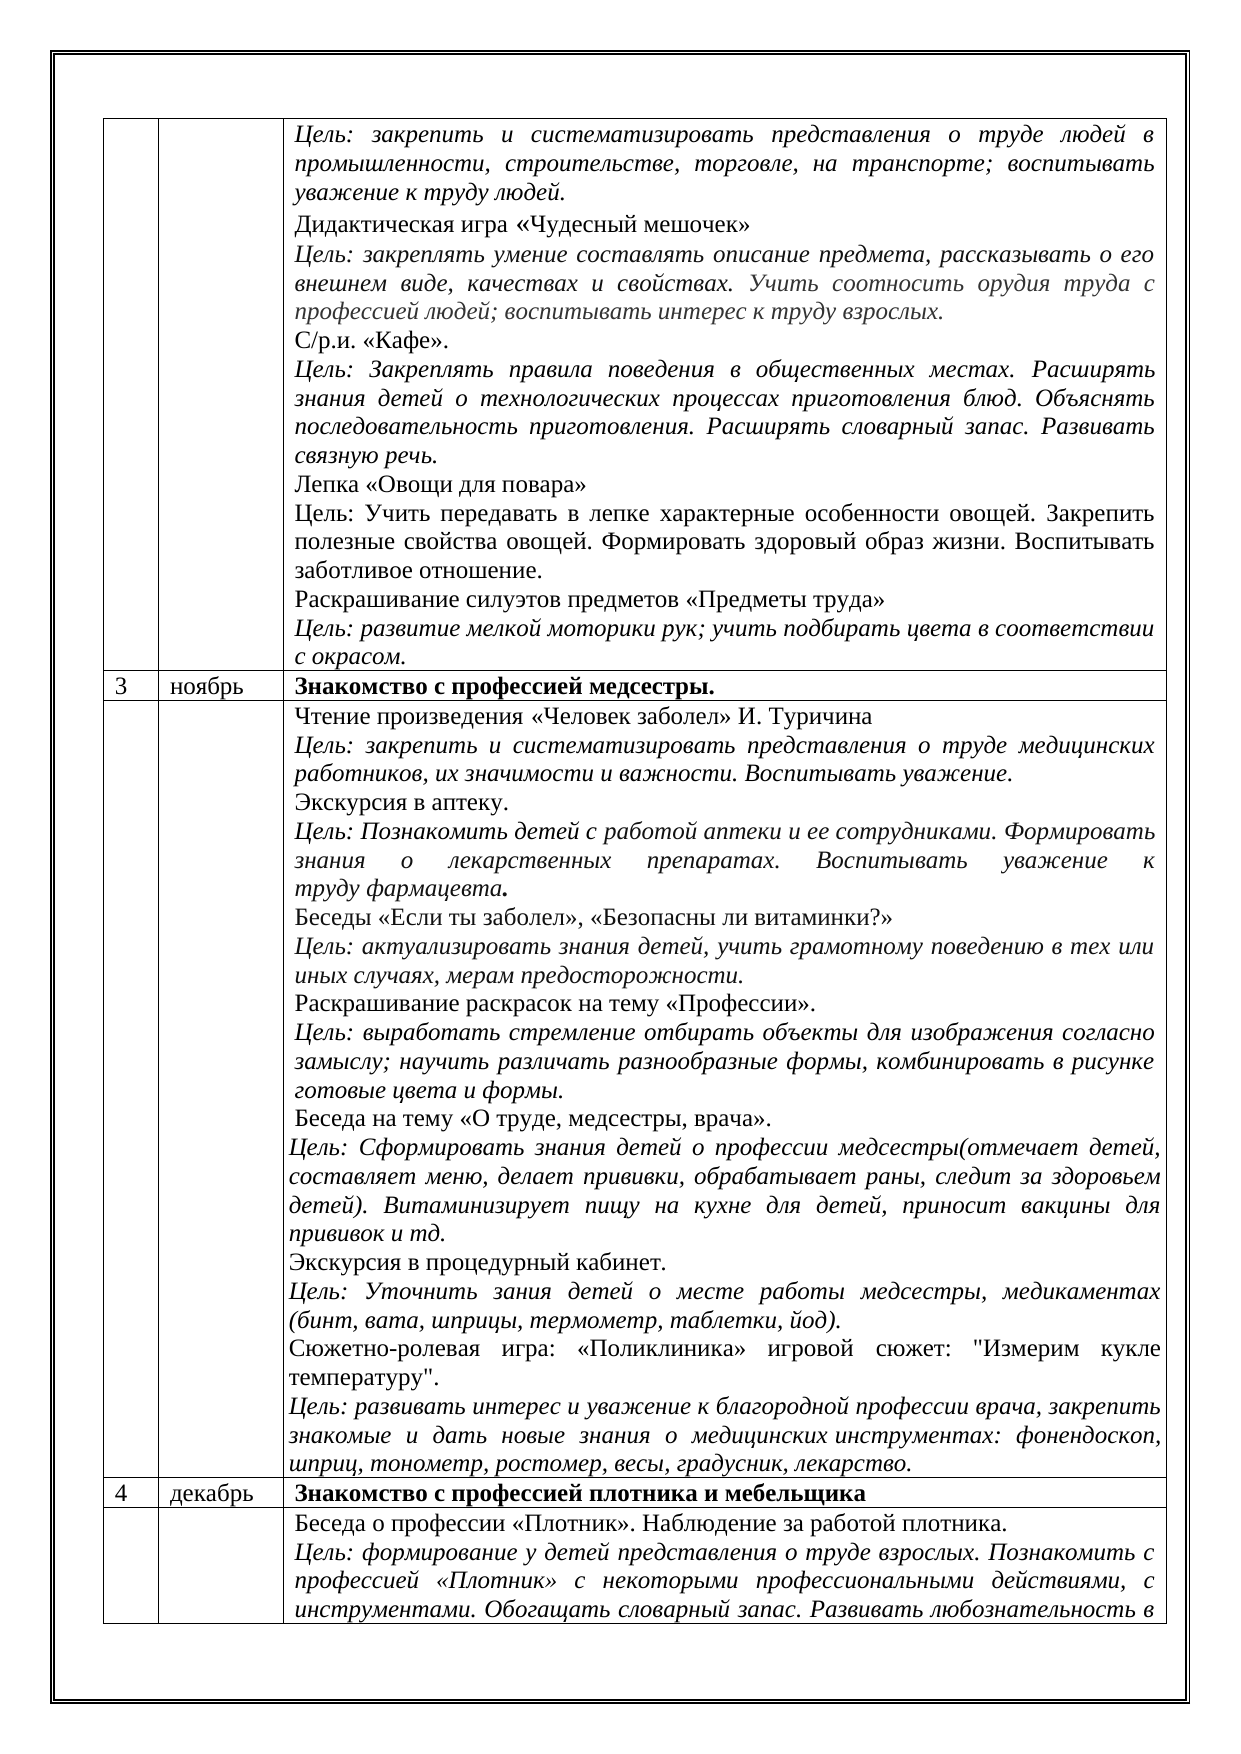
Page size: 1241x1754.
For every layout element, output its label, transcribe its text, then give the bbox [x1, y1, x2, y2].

table_cell [104, 119, 158, 670]
table_cell Знакомство с профессией медсестры. [284, 671, 1166, 700]
table_cell ноябрь [159, 671, 283, 700]
table_cell [104, 701, 158, 1477]
table_cell декабрь [159, 1478, 283, 1507]
table_cell [104, 1508, 158, 1623]
table_cell Знакомство с профессией плотника и мебельщика [284, 1478, 1166, 1507]
table_cell 4 [104, 1478, 158, 1507]
table_cell 3 [104, 671, 158, 700]
table_cell [159, 701, 283, 1477]
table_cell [284, 1508, 1166, 1623]
table_cell [159, 119, 283, 670]
table_cell [159, 1508, 283, 1623]
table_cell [284, 119, 1166, 670]
table_cell Чтение произведения «Человек заболел» И. Туричина Цель: закрепить и систематизировать представления о труде медицинских работников, их значимости и важности. Воспитывать уважение. Экскурсия в аптеку. Цель: Познакомить детей с работой аптеки и ее сотрудниками. Формировать знания о лекарственных препаратах. Воспитывать уважение к труду фармацевта. Беседы «Если ты заболел», «Безопасны ли витаминки?» Цель: актуализировать знания детей, учить грамотному поведению в тех или иных случаях, мерам предосторожности. Раскрашивание раскрасок на тему «Профессии». Цель: выработать стремление отбирать объекты для изображения согласно замыслу; научить различать разнообразные формы, комбинировать в рисунке готовые цвета и формы. Беседа на тему «О труде, медсестры, врача». Цель: Сформировать знания детей о профессии медсестры(отмечает детей, составляет меню, делает прививки, обрабатывает раны, следит за здоровьем детей). Витаминизирует пищу на кухне для детей, приносит вакцины для прививок и тд. Экскурсия в процедурный кабинет. Цель: Уточнить зания детей о месте работы медсестры, медикаментах (бинт, вата, шприцы, термометр, таблетки, йод). Сюжетно-ролевая игра: «Поликлиника» игровой сюжет: "Измерим кукле температуру". Цель: развивать интерес и уважение к благородной профессии врача, закрепить знакомые и дать новые знания о медицинских инструментах: фонендоскоп, шприц, тонометр, ростомер, весы, градусник, лекарство. [284, 701, 1166, 1477]
